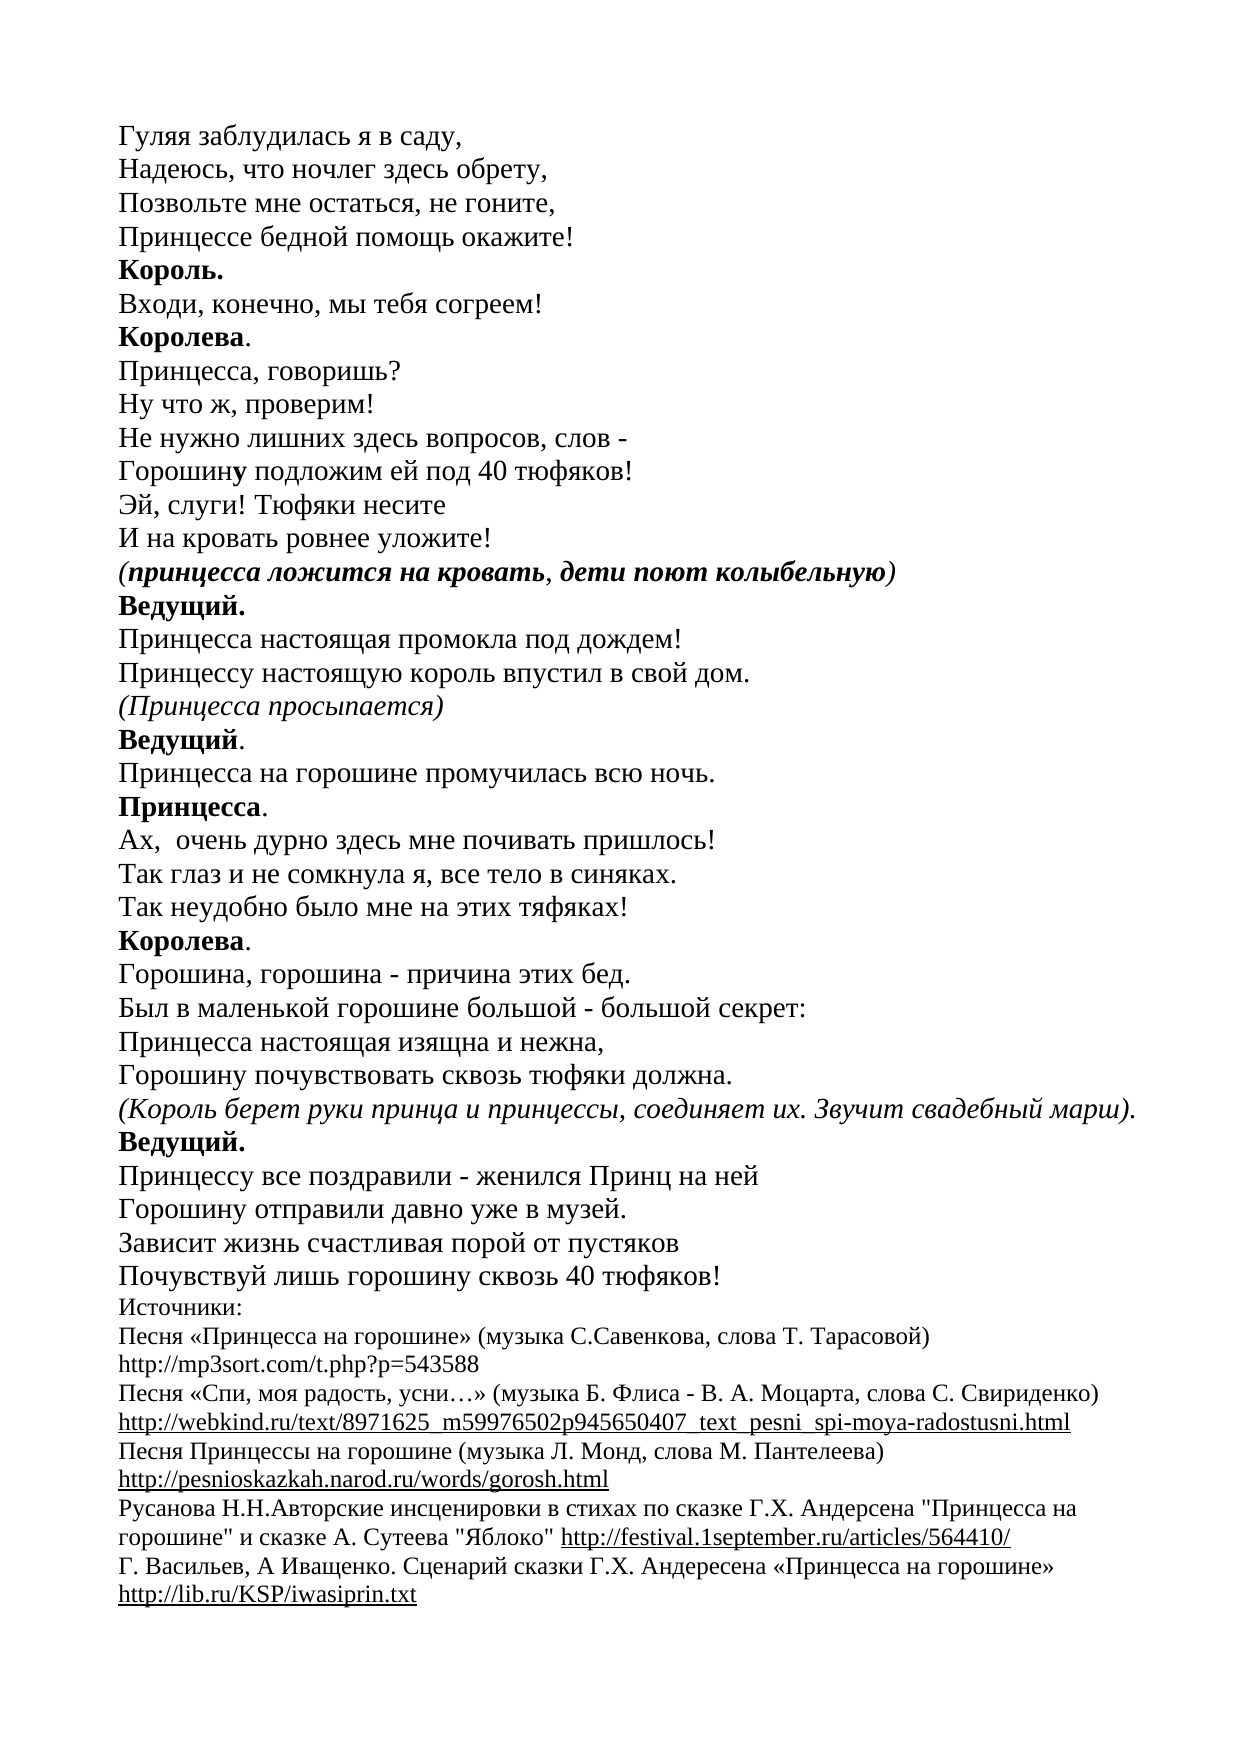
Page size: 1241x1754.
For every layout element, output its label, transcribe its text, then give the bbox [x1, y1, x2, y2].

text http://mp3sort.com/t.php?p=543588 [118, 1349, 1152, 1378]
text Песня «Спи, моя радость, усни…» (музыка Б. Флиса - В. А. Моцарта, слова С. Свириденко) [118, 1378, 1152, 1407]
text Песня «Принцесса на горошине» (музыка С.Савенкова, слова Т. Тарасовой) [118, 1321, 1152, 1349]
text И на кровать ровнее уложите! [118, 521, 1152, 554]
text Так неудобно было мне на этих тяфяках! [118, 889, 1152, 923]
text Принцесса. [118, 789, 1152, 822]
text Горошина, горошина - причина этих бед. [118, 957, 1152, 990]
text Ах, очень дурно здесь мне почивать пришлось! [118, 822, 1152, 856]
text (Принцесса просыпается) [118, 688, 1152, 722]
text Горошину подложим ей под 40 тюфяков! [118, 453, 1152, 487]
text Так глаз и не сомкнула я, все тело в синяках. [118, 856, 1152, 889]
text http://pesnioskazkah.narod.ru/words/gorosh.html [118, 1464, 1152, 1493]
text Надеюсь, что ночлег здесь обрету, [118, 152, 1152, 185]
text Принцессе бедной помощь окажите! [118, 219, 1152, 252]
text Был в маленькой горошине большой - большой секрет: [118, 990, 1152, 1024]
text Ведущий. [118, 588, 1152, 621]
text Ну что ж, проверим! [118, 386, 1152, 420]
text Король. [118, 252, 1152, 286]
text Горошину отправили давно уже в музей. [118, 1191, 1152, 1225]
text Королева. [118, 923, 1152, 957]
text Г. Васильев, А Иващенко. Сценарий сказки Г.Х. Андересена «Принцесса на горошине» [118, 1551, 1152, 1579]
text Песня Принцессы на горошине (музыка Л. Монд, слова М. Пантелеева) [118, 1436, 1152, 1464]
text Королева. [118, 319, 1152, 353]
text Позвольте мне остаться, не гоните, [118, 185, 1152, 219]
text Принцесса настоящая промокла под дождем! [118, 621, 1152, 655]
text Ведущий. [118, 1124, 1152, 1158]
text Принцесса на горошине промучилась всю ночь. [118, 755, 1152, 789]
text Принцесса, говоришь? [118, 353, 1152, 386]
text Принцессу настоящую король впустил в свой дом. [118, 655, 1152, 688]
text Русанова Н.Н.Авторские инсценировки в стихах по сказке Г.Х. Андерсена "Принцесса на горошине" и сказке А. Сутеева "Яблоко" http://festival.1september.ru/articles/564410/ [118, 1493, 1152, 1551]
text Горошину почувствовать сквозь тюфяки должна. [118, 1057, 1152, 1091]
text (принцесса ложится на кровать, дети поют колыбельную) [118, 554, 1152, 588]
text Зависит жизнь счастливая порой от пустяков [118, 1225, 1152, 1258]
text http://webkind.ru/text/8971625_m59976502p945650407_text_pesni_spi-moya-radostusni.html [118, 1407, 1152, 1436]
text Источники: [118, 1292, 1152, 1321]
text Почувствуй лишь горошину сквозь 40 тюфяков! [118, 1258, 1152, 1292]
text http://lib.ru/KSP/iwasiprin.txt [118, 1579, 1152, 1608]
text (Король берет руки принца и принцессы, соединяет их. Звучит свадебный марш). [118, 1091, 1152, 1124]
text Ведущий. [118, 722, 1152, 755]
text Гуляя заблудилась я в саду, [118, 118, 1152, 152]
text Принцессу все поздравили - женился Принц на ней [118, 1158, 1152, 1191]
text Не нужно лишних здесь вопросов, слов - [118, 420, 1152, 453]
text Принцесса настоящая изящна и нежна, [118, 1024, 1152, 1057]
text Входи, конечно, мы тебя согреем! [118, 286, 1152, 319]
text Эй, слуги! Тюфяки несите [118, 487, 1152, 521]
